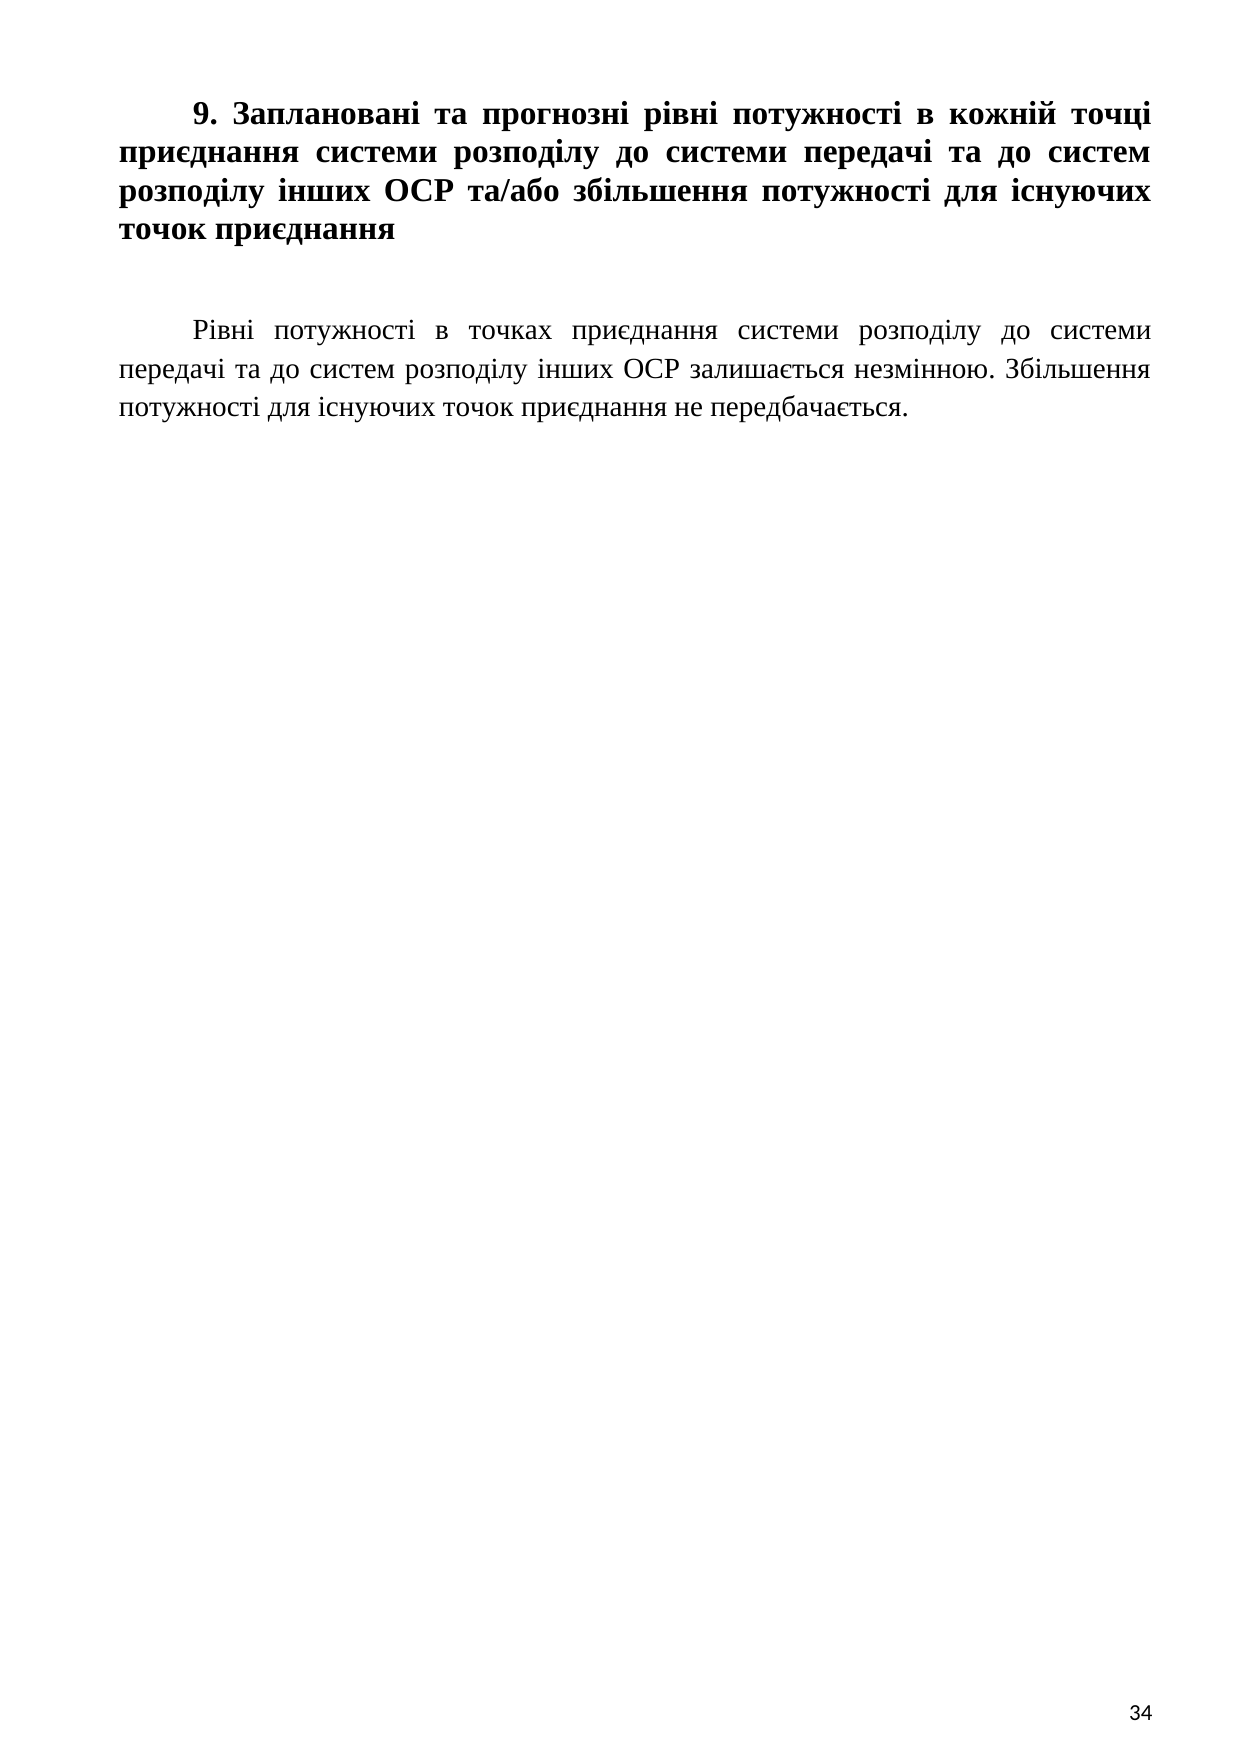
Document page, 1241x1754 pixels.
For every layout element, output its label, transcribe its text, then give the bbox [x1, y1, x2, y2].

text Рівні потужності в точках приєднання системи розподілу до системи передачі та до систем розподілу інших ОСР залишається незмінною. Збільшення потужності для існуючих точок приєднання не передбачається. [119, 312, 1152, 423]
subtitle 9. Заплановані та прогнозні рівні потужності в кожній точці приєднання системи розподілу до системи передачі та до систем розподілу інших ОСР та/або збільшення потужності для існуючих точок приєднання [119, 93, 1152, 247]
